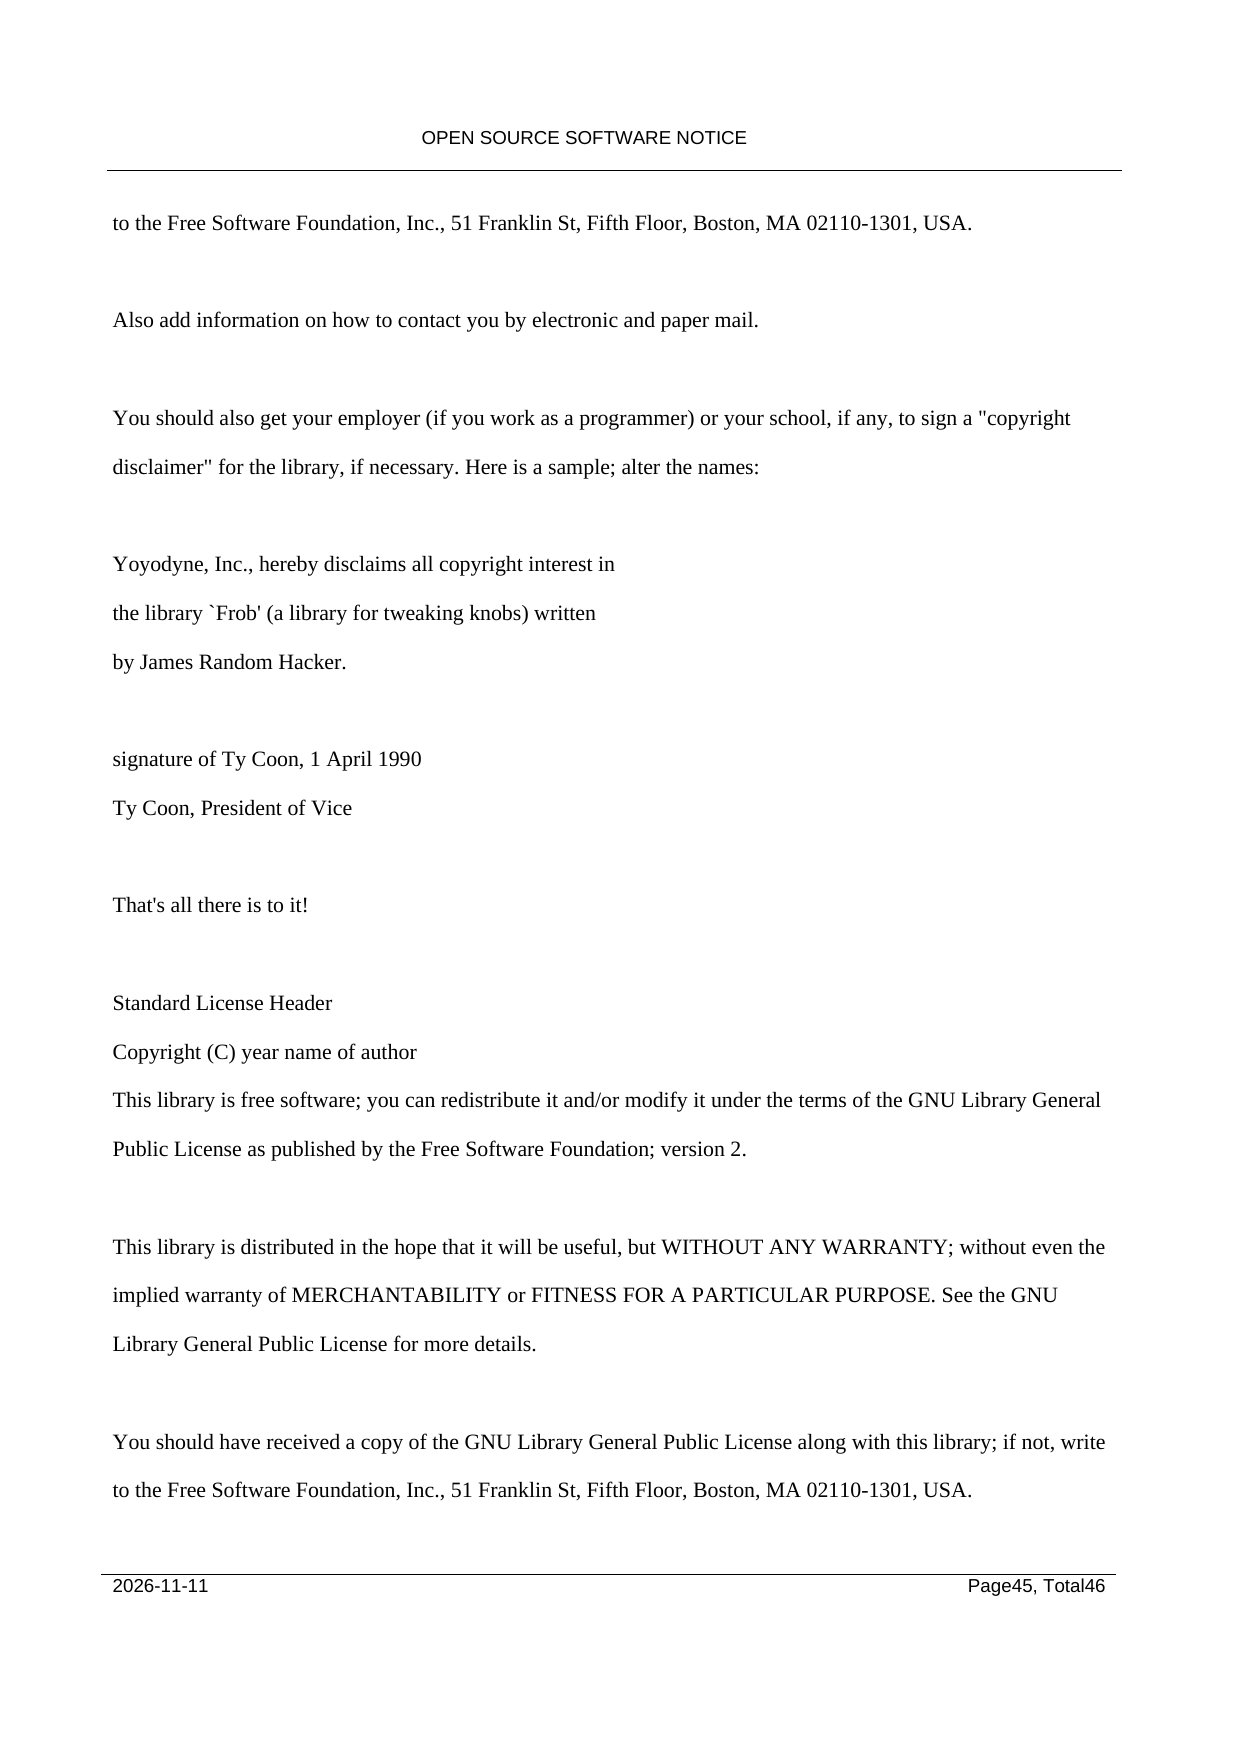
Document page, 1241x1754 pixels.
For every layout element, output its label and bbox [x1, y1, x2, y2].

text [112, 206, 1128, 1506]
